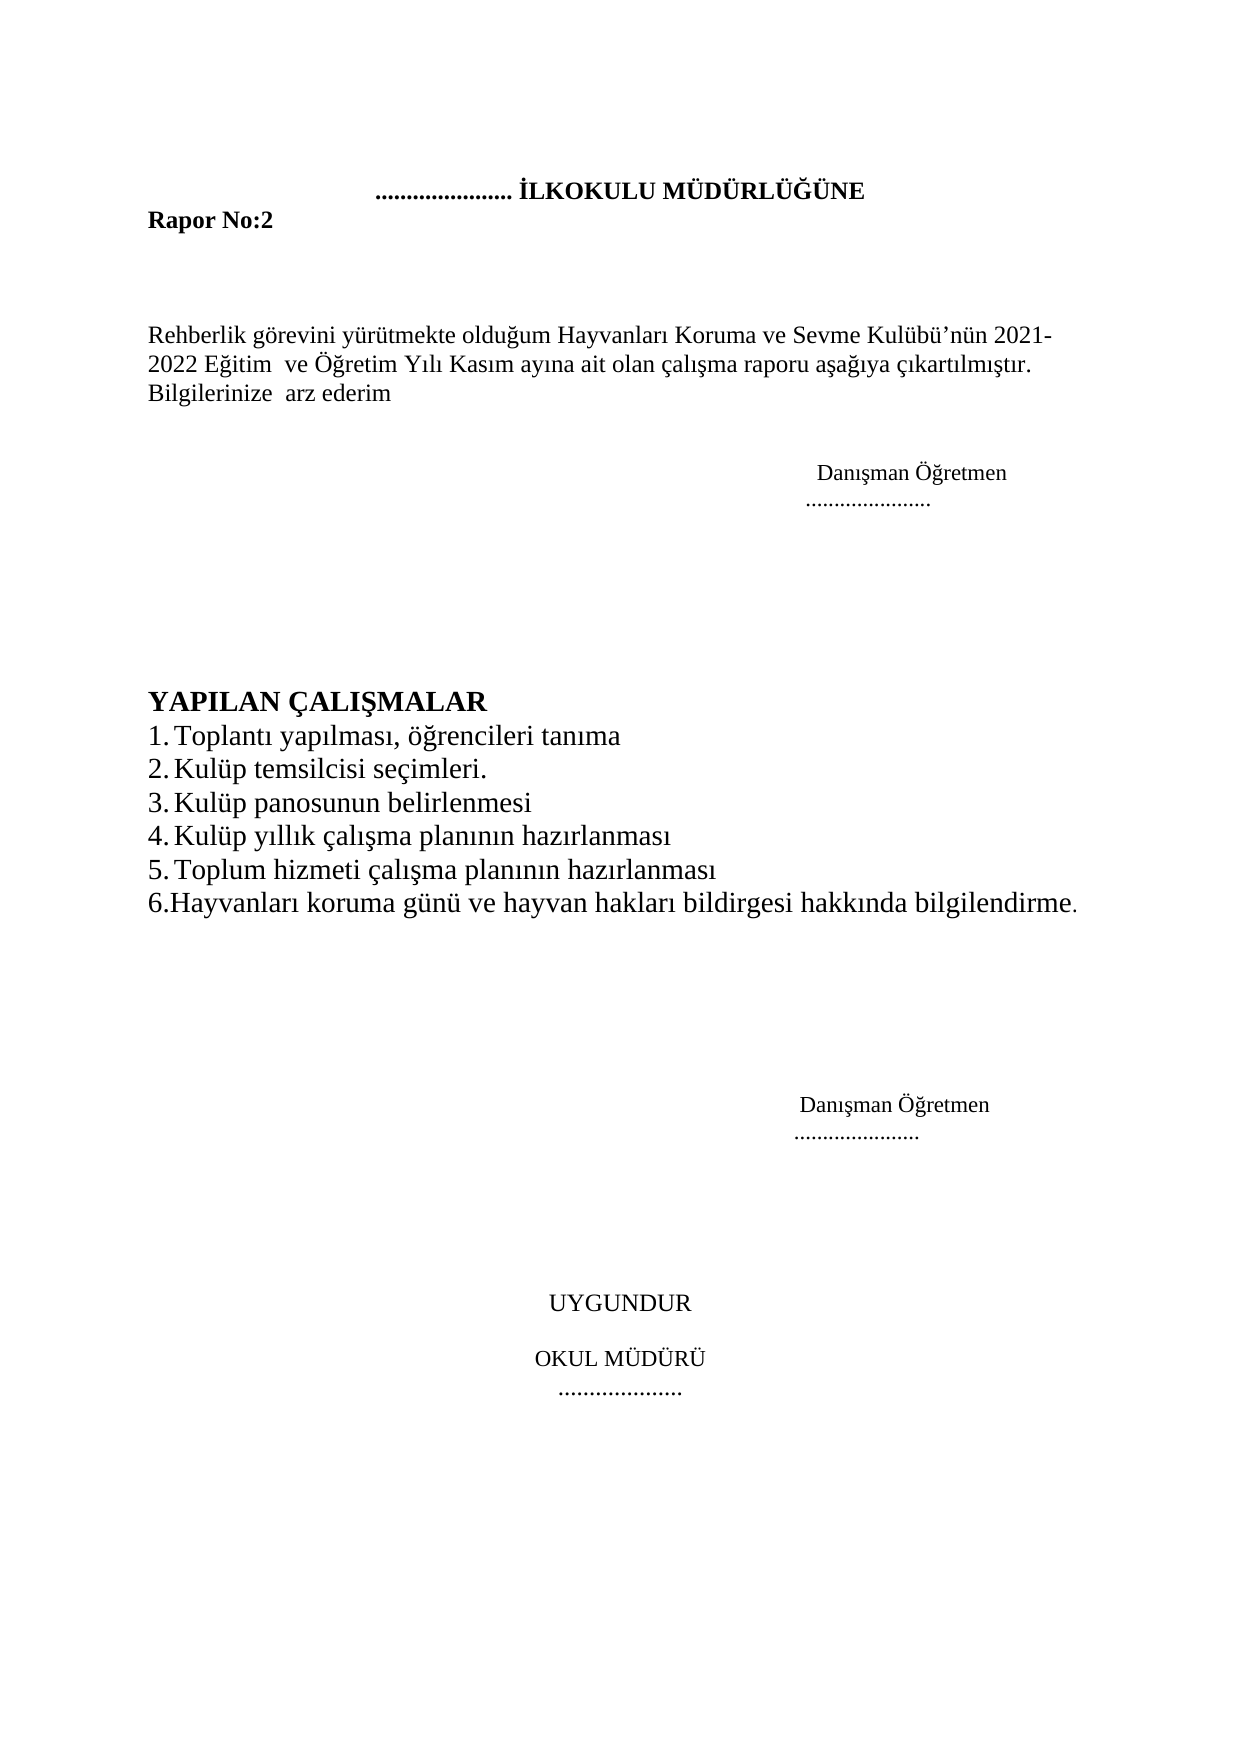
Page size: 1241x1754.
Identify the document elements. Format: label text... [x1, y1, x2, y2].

list Kulüp temsilcisi seçimleri. [148, 751, 1093, 785]
list Toplantı yapılması, öğrencileri tanıma [148, 718, 1093, 751]
text YAPILAN ÇALIŞMALAR [148, 684, 1093, 718]
list Kulüp panosunun belirlenmesi [148, 785, 1093, 818]
text Rapor No:2 [148, 205, 1093, 234]
text 6.Hayvanları koruma günü ve hayvan hakları bildirgesi hakkında bilgilendirme. [148, 886, 1093, 919]
text ...................... [148, 1118, 1093, 1144]
text Rehberlik görevini yürütmekte olduğum Hayvanları Koruma ve Sevme Kulübü’nün 2021-2022 Eğitim ve Öğretim Yılı Kasım ayına ait olan çalışma raporu aşağıya çıkartılmıştır. [148, 320, 1093, 378]
list Kulüp yıllık çalışma planının hazırlanması [148, 818, 1093, 852]
list Toplum hizmeti çalışma planının hazırlanması [148, 852, 1093, 886]
text ...................... [148, 485, 1093, 512]
text .................... [148, 1372, 1093, 1401]
text Danışman Öğretmen [148, 1092, 1093, 1118]
text OKUL MÜDÜRÜ [148, 1346, 1093, 1372]
text UYGUNDUR [148, 1288, 1093, 1317]
text Bilgilerinize arz ederim [148, 378, 1093, 406]
text ...................... İLKOKULU MÜDÜRLÜĞÜNE [148, 176, 1093, 205]
text Danışman Öğretmen [148, 459, 1093, 485]
